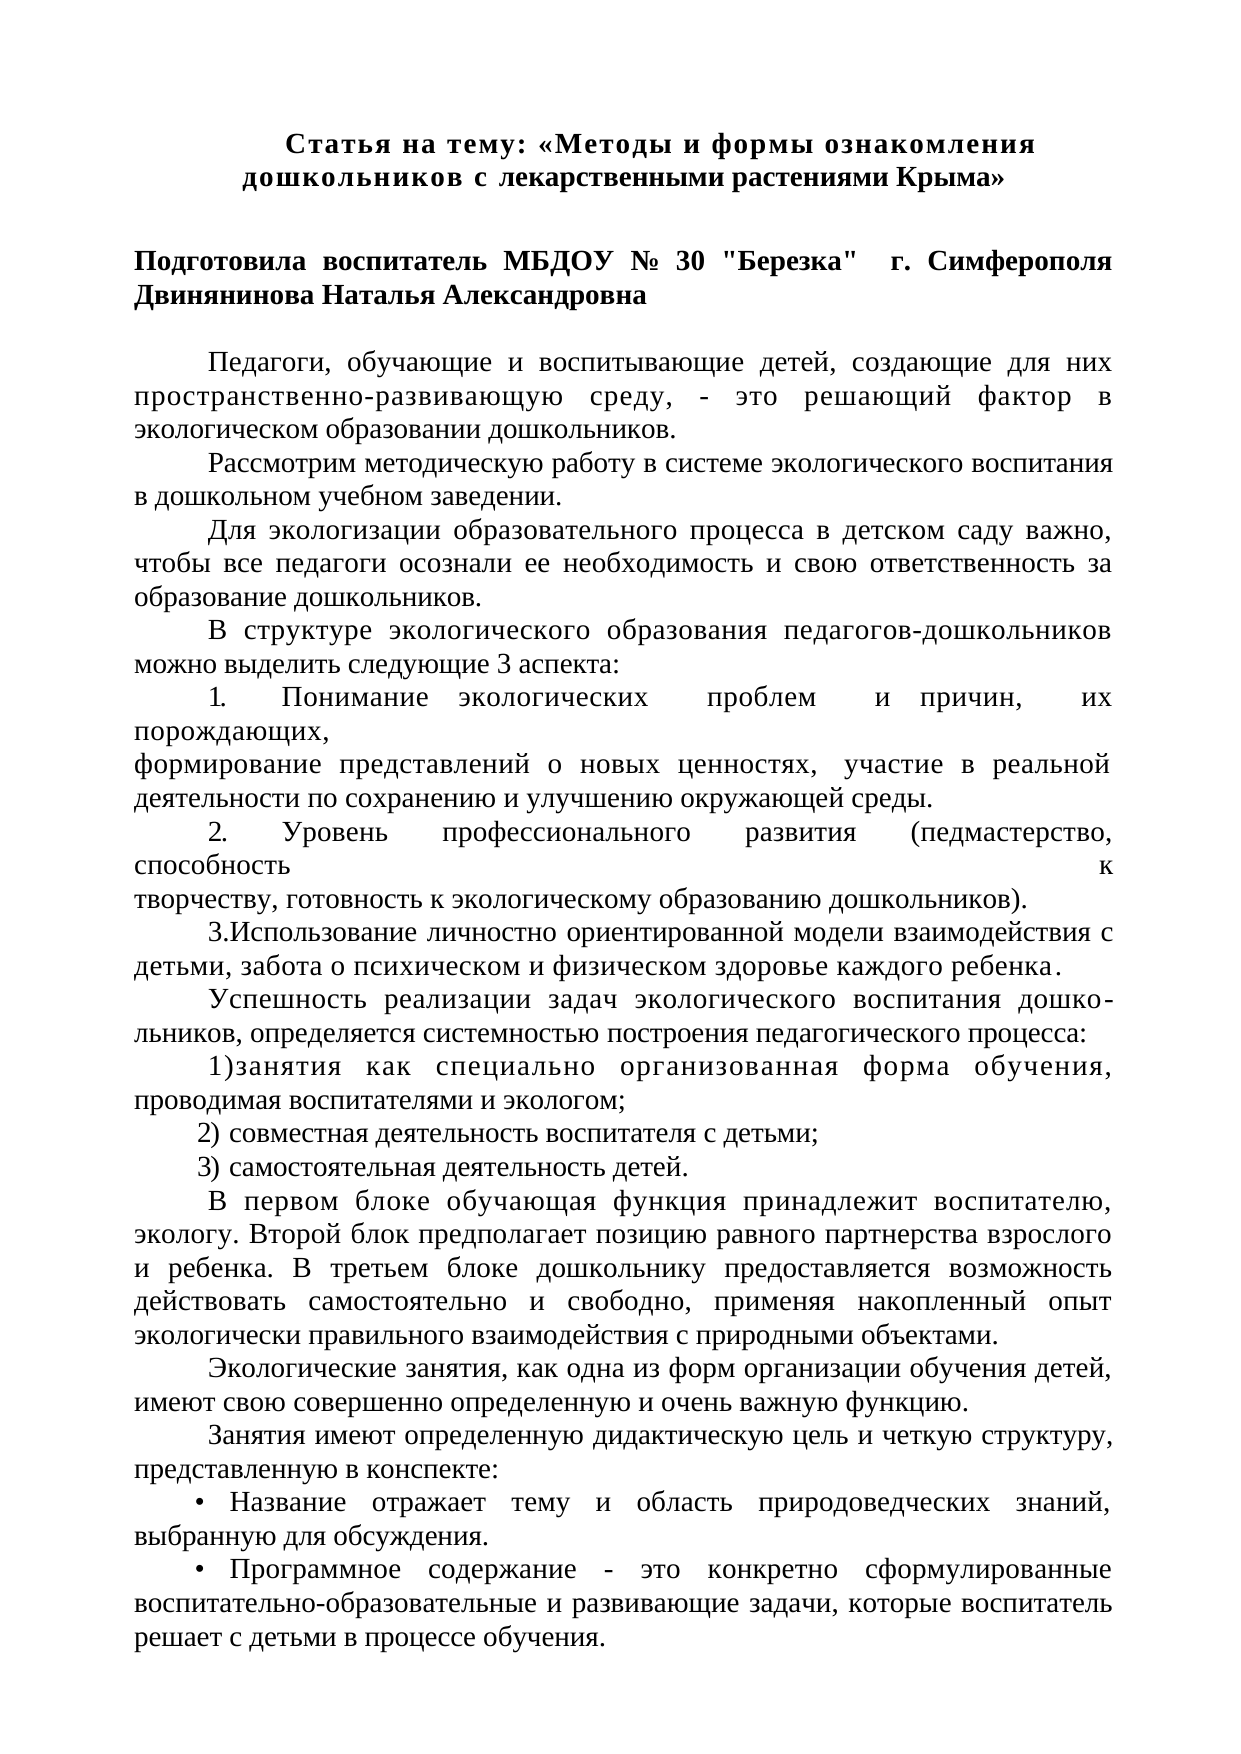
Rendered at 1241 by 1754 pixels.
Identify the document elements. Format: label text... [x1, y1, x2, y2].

text Экологические занятия, как одна из форм организации обучения детей, имеют свою совершенно определенную и очень важную функцию. [134, 1350, 1113, 1417]
text Успешность реализации задач экологического воспитания дошкольников, определяется системностью построения педагогического процесса: [134, 981, 1113, 1048]
text Занятия имеют определенную дидактическую цель и четкую структуру, представленную в конспекте: [134, 1417, 1113, 1484]
list Понимание экологических проблем и причин, их порождающих, формирование представлений о новых ценностях, участие в реальной деятельности по сохранению и улучшению окружающей среды. [134, 679, 1113, 814]
text Рассмотрим методическую работу в системе экологического воспитания в дошкольном учебном заведении. [134, 445, 1113, 512]
text В первом блоке обучающая функция принадлежит воспитателю, экологу. Второй блок предполагает позицию равного партнерства взрослого и ребенка. В третьем блоке дошкольнику предоставляется возможность действовать самостоятельно и свободно, применяя накопленный опыт экологически правильного взаимодействия с природными объектами. [134, 1183, 1113, 1350]
text Педагоги, обучающие и воспитывающие детей, создающие для них пространственно-развивающую среду, - это решающий фактор в экологическом образовании дошкольников. [134, 344, 1113, 445]
text Статья на тему: «Методы и формы ознакомления дошкольников с лекарственными растениями Крыма» [134, 126, 1113, 193]
list Название отражает тему и область природоведческих знаний, выбранную для обсуждения. [134, 1484, 1113, 1552]
text 3.Использование личностно ориентированной модели взаимодействия с детьми, забота о психическом и физическом здоровье каждого ребенка. [134, 914, 1113, 981]
text Подготовила воспитатель МБДОУ № 30 "Березка" г. Симферополя Двинянинова Наталья Александровна [134, 243, 1113, 311]
list совместная деятельность воспитателя с детьми; [197, 1116, 1113, 1149]
list Уровень профессионального развития (педмастерство, способность к творчеству, готовность к экологическому образованию дошкольников). [134, 814, 1113, 914]
text 1)занятия как специально организованная форма обучения, проводимая воспитателями и экологом; [134, 1048, 1113, 1116]
text В структуре экологического образования педагогов-дошкольников можно выделить следующие 3 аспекта: [134, 612, 1113, 679]
list самостоятельная деятельность детей. [197, 1149, 1113, 1183]
list Программное содержание - это конкретно сформулированные воспитательно-образовательные и развивающие задачи, которые воспитатель решает с детьми в процессе обучения. [134, 1552, 1113, 1652]
text Для экологизации образовательного процесса в детском саду важно, чтобы все педагоги осознали ее необходимость и свою ответственность за образование дошкольников. [134, 512, 1113, 612]
